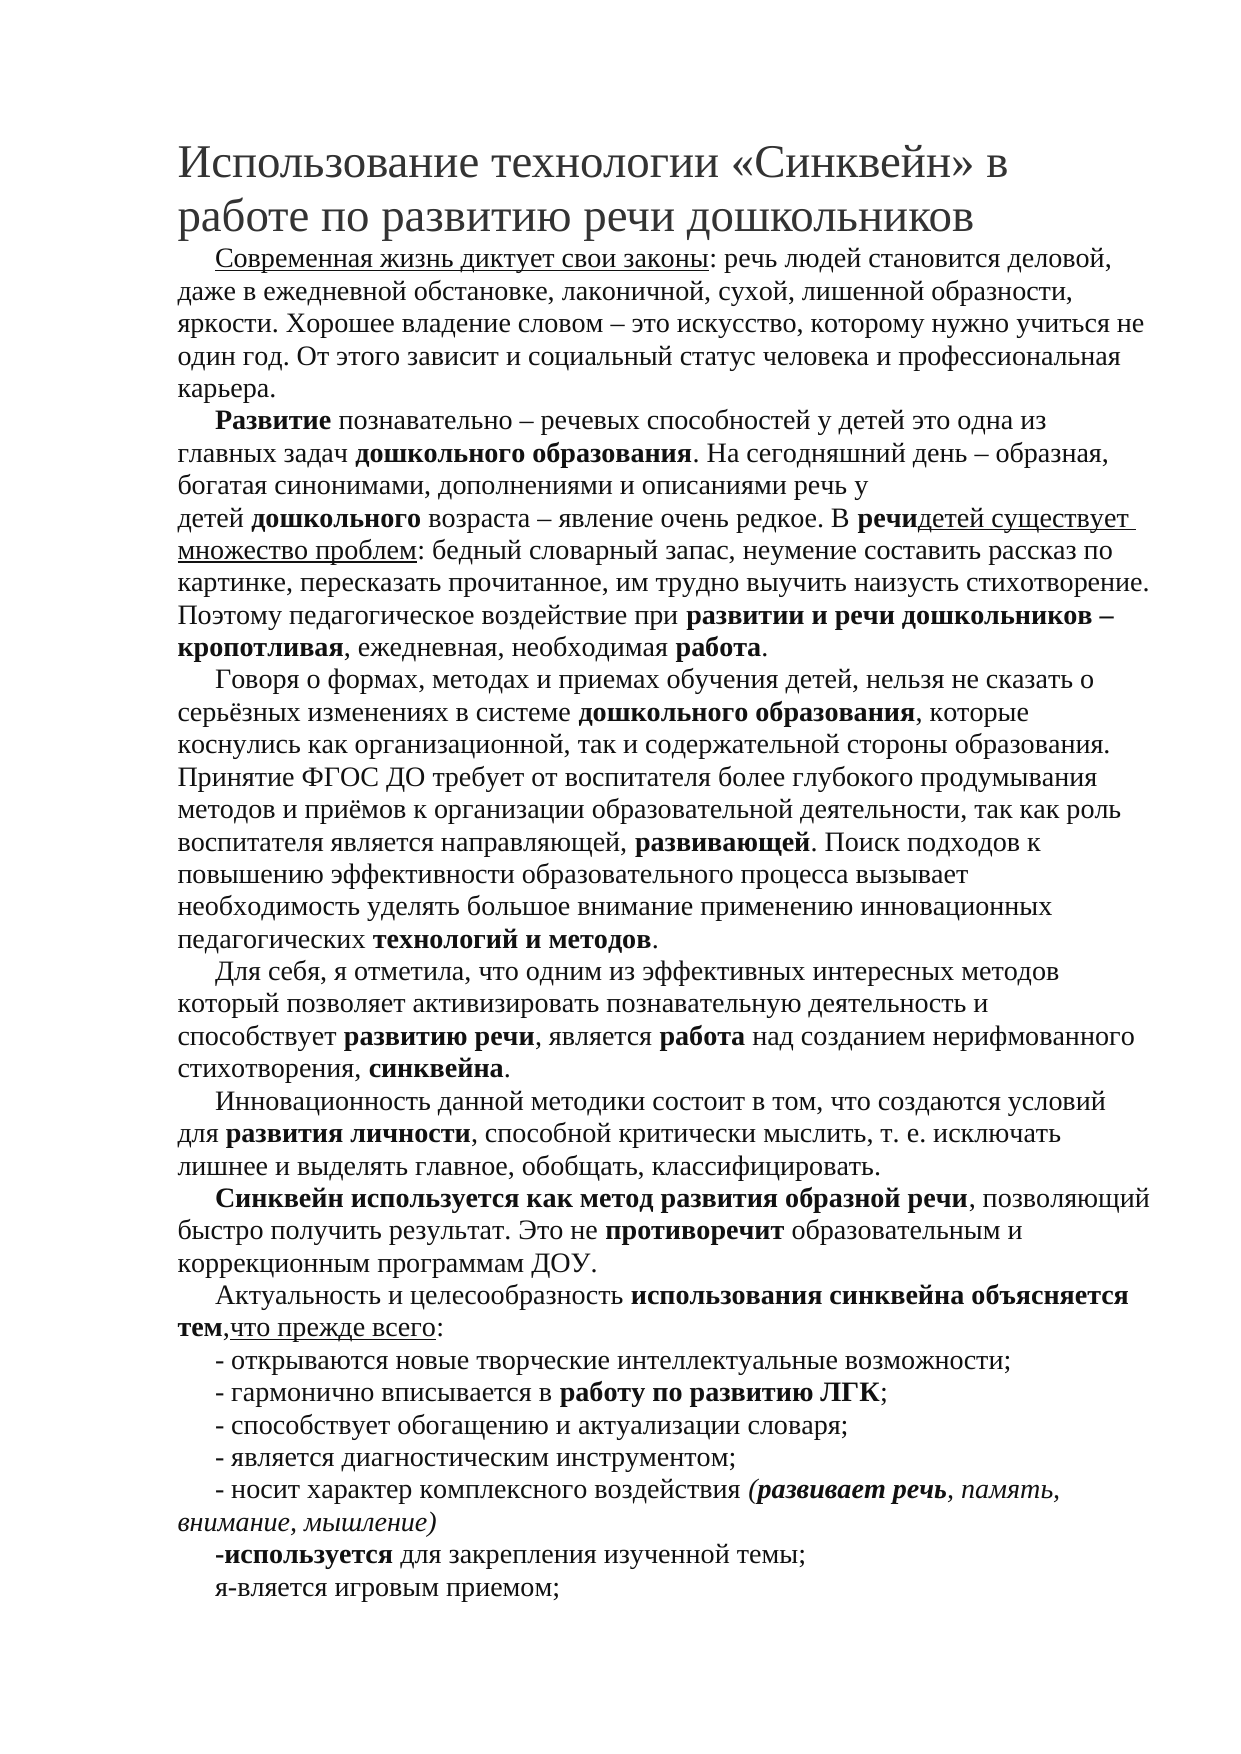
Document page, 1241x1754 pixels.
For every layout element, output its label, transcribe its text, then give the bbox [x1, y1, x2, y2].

text Синквейн используется как метод развития образной речи, позволяющий быстро получить результат. Это не противоречит образовательным и коррекционным программам ДОУ. [177, 1181, 1152, 1278]
text Актуальность и целесообразность использования синквейна объясняется тем,что прежде всего: [177, 1278, 1152, 1343]
text я-вляется игровым приемом; [177, 1570, 1152, 1602]
text - открываются новые творческие интеллектуальные возможности; [177, 1343, 1152, 1375]
text Современная жизнь диктует свои законы: речь людей становится деловой, даже в ежедневной обстановке, лаконичной, сухой, лишенной образности, яркости. Хорошее владение словом – это искусство, которому нужно учиться не один год. От этого зависит и социальный статус человека и профессиональная карьера. [177, 241, 1152, 403]
text Инновационность данной методики состоит в том, что создаются условий для развития личности, способной критически мыслить, т. е. исключать лишнее и выделять главное, обобщать, классифицировать. [177, 1084, 1152, 1181]
text - является диагностическим инструментом; [177, 1440, 1152, 1472]
text - носит характер комплексного воздействия (развивает речь, память, внимание, мышление) [177, 1472, 1152, 1537]
text Использование технологии «Синквейн» в работе по развитию речи дошкольников [177, 134, 1152, 241]
text Говоря о формах, методах и приемах обучения детей, нельзя не сказать о серьёзных изменениях в системе дошкольного образования, которые коснулись как организационной, так и содержательной стороны образования. Принятие ФГОС ДО требует от воспитателя более глубокого продумывания методов и приёмов к организации образовательной деятельности, так как роль воспитателя является направляющей, развивающей. Поиск подходов к повышению эффективности образовательного процесса вызывает необходимость уделять большое внимание применению инновационных педагогических технологий и методов. [177, 663, 1152, 954]
text Развитие познавательно – речевых способностей у детей это одна из главных задач дошкольного образования. На сегодняшний день – образная, богатая синонимами, дополнениями и описаниями речь у детей дошкольного возраста – явление очень редкое. В речидетей существует множество проблем: бедный словарный запас, неумение составить рассказ по картинке, пересказать прочитанное, им трудно выучить наизусть стихотворение. Поэтому педагогическое воздействие при развитии и речи дошкольников – кропотливая, ежедневная, необходимая работа. [177, 403, 1152, 663]
text - гармонично вписывается в работу по развитию ЛГК; [177, 1375, 1152, 1408]
text -используется для закрепления изученной темы; [177, 1537, 1152, 1570]
text - способствует обогащению и актуализации словаря; [177, 1408, 1152, 1440]
text Для себя, я отметила, что одним из эффективных интересных методов который позволяет активизировать познавательную деятельность и способствует развитию речи, является работа над созданием нерифмованного стихотворения, синквейна. [177, 954, 1152, 1084]
